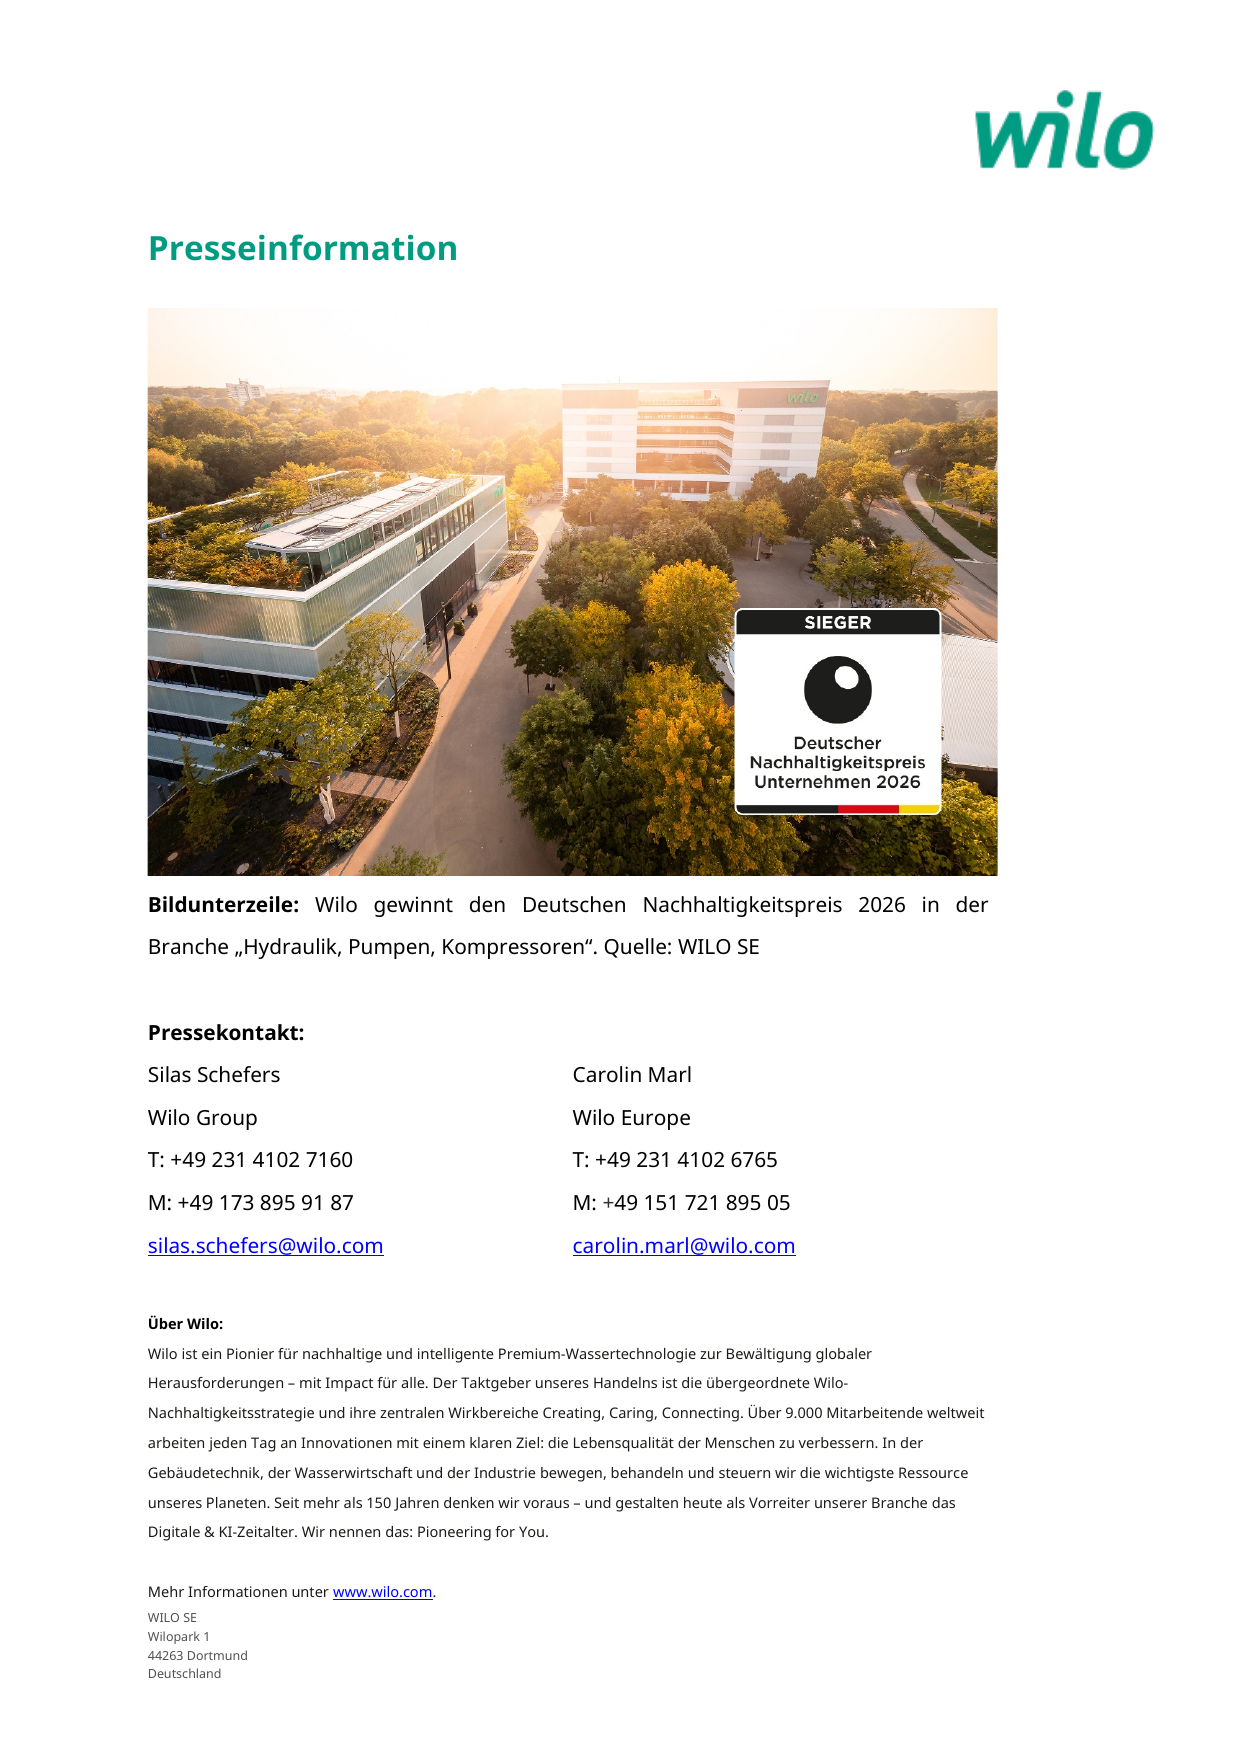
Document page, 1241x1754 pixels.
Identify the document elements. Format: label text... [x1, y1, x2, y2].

table_header Carolin Marl Wilo Europe T: +49 231 4102 6765 M: +49 151 721 895 05 carolin.marl@wilo.com [561, 1060, 974, 1271]
table_header Silas Schefers Wilo Group T: +49 231 4102 7160 M: +49 173 895 91 87 silas.schefers@wilo.com [148, 1060, 561, 1271]
text Wilo ist ein Pionier für nachhaltige und intelligente Premium-Wassertechnologie zur Bewältigung globaler Herausforderungen – mit Impact für alle. Der Taktgeber unseres Handelns ist die übergeordnete Wilo-Nachhaltigkeitsstrategie und ihre zentralen Wirkbereiche Creating, Caring, Connecting. Über 9.000 Mitarbeitende weltweit arbeiten jeden Tag an Innovationen mit einem klaren Ziel: die Lebensqualität der Menschen zu verbessern. In der Gebäudetechnik, der Wasserwirtschaft und der Industrie bewegen, behandeln und steuern wir die wichtigste Ressource unseres Planeten. Seit mehr als 150 Jahren denken wir voraus – und gestalten heute als Vorreiter unserer Branche das Digitale & KI-Zeitalter. Wir nennen das: Pioneering for You. [148, 1343, 989, 1542]
text Pressekontakt: [148, 1018, 989, 1046]
text Mehr Informationen unter www.wilo.com. [148, 1582, 989, 1602]
text Bildunterzeile: Wilo gewinnt den Deutschen Nachhaltigkeitspreis 2026 in der Branche „Hydraulik, Pumpen, Kompressoren“. Quelle: WILO SE [148, 890, 989, 961]
picture [147, 308, 998, 876]
text Über Wilo: [148, 1314, 989, 1334]
